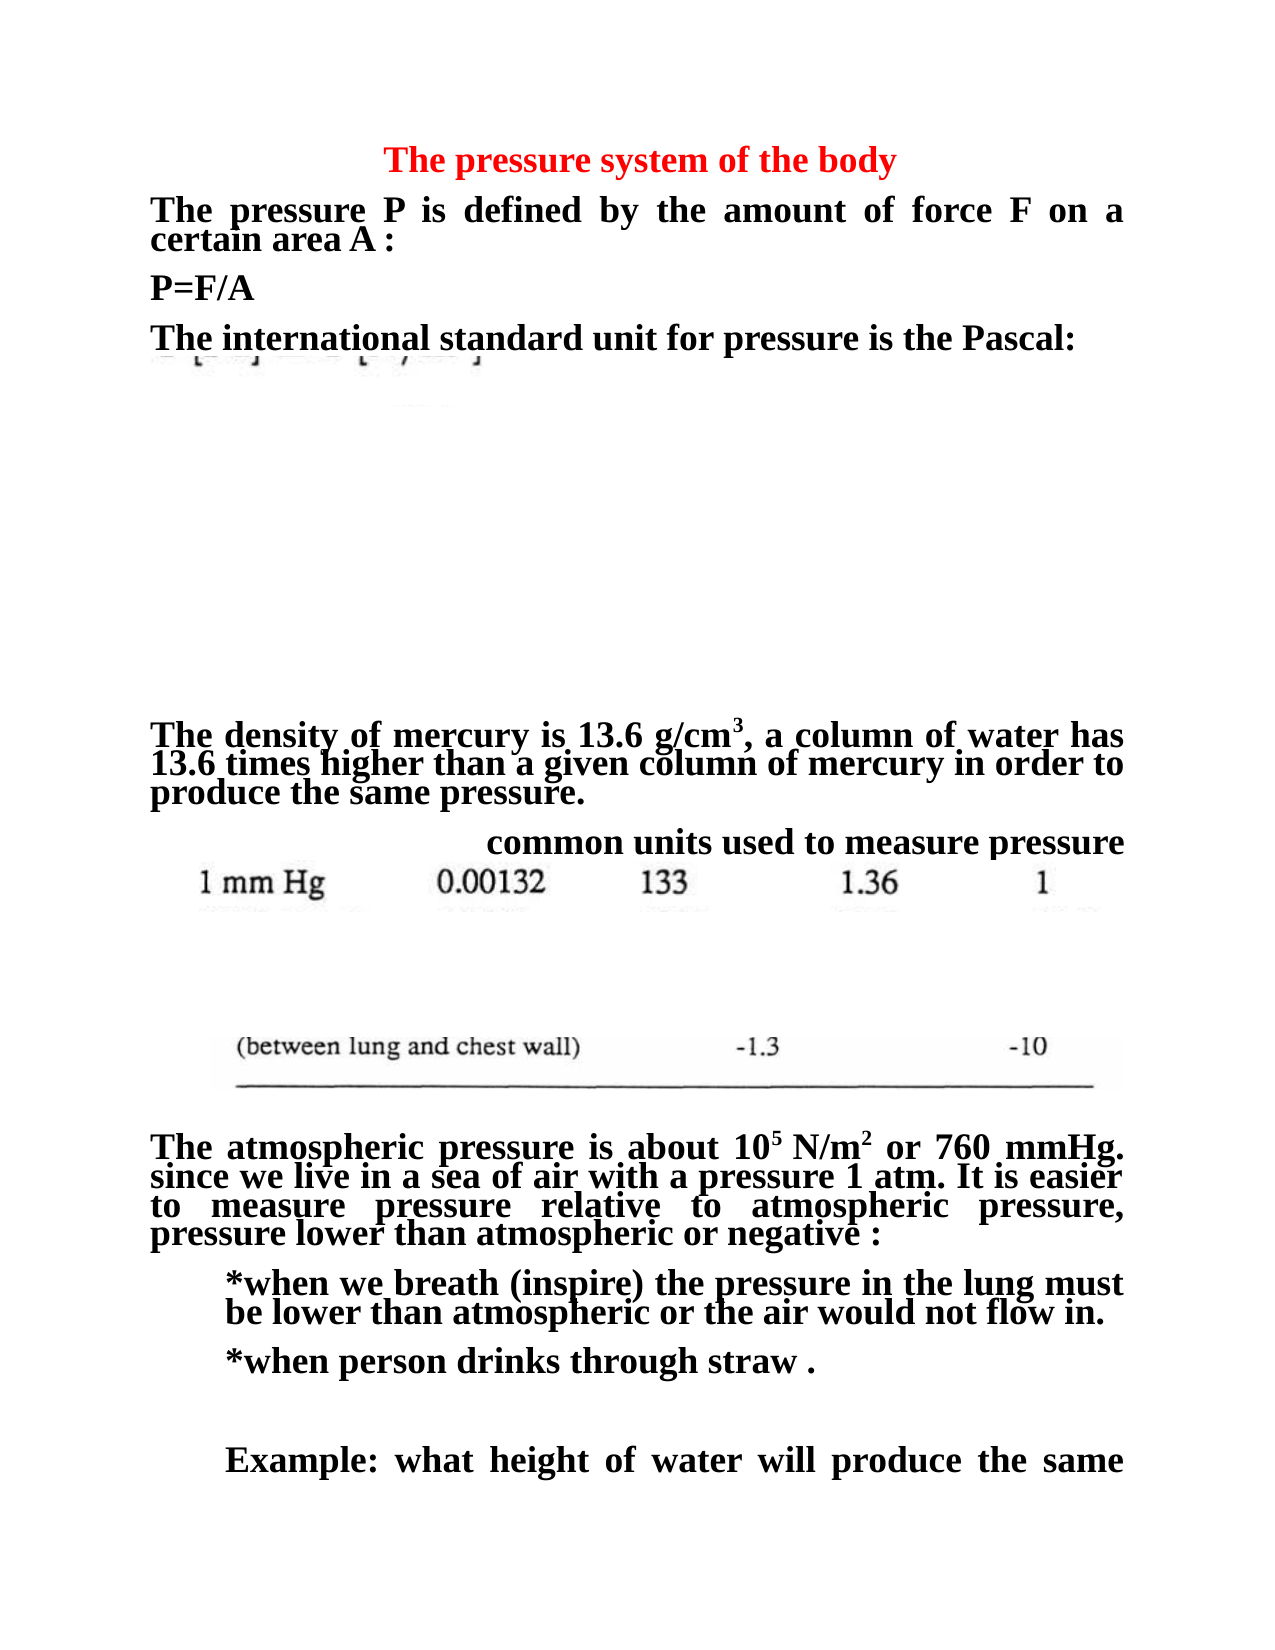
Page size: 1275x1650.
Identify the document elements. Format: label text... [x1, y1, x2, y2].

text *when we breath (inspire) the pressure in the lung must be lower than atmospheric or the air would not flow in. [225, 1272, 1125, 1330]
text The pressure system of the body [150, 150, 1125, 179]
text The pressure P is defined by the amount of force F on a certain area A : [150, 199, 1125, 257]
text The atmospheric pressure is about 105 N/m2 or 760 mmHg. since we live in a sea of air with a pressure 1 atm. It is easier to measure pressure relative to atmospheric pressure, pressure lower than atmospheric or negative : [150, 1137, 1125, 1252]
text common units used to measure pressure [150, 831, 1125, 860]
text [225, 1450, 1125, 1479]
text The density of mercury is 13.6 g/cm3, a column of water has 13.6 times higher than a given column of mercury in order to produce the same pressure. [150, 724, 1125, 810]
text P=F/A [150, 278, 1125, 307]
text The international standard unit for pressure is the Pascal: [150, 327, 1125, 356]
text *when person drinks through straw . [187, 1351, 1125, 1379]
